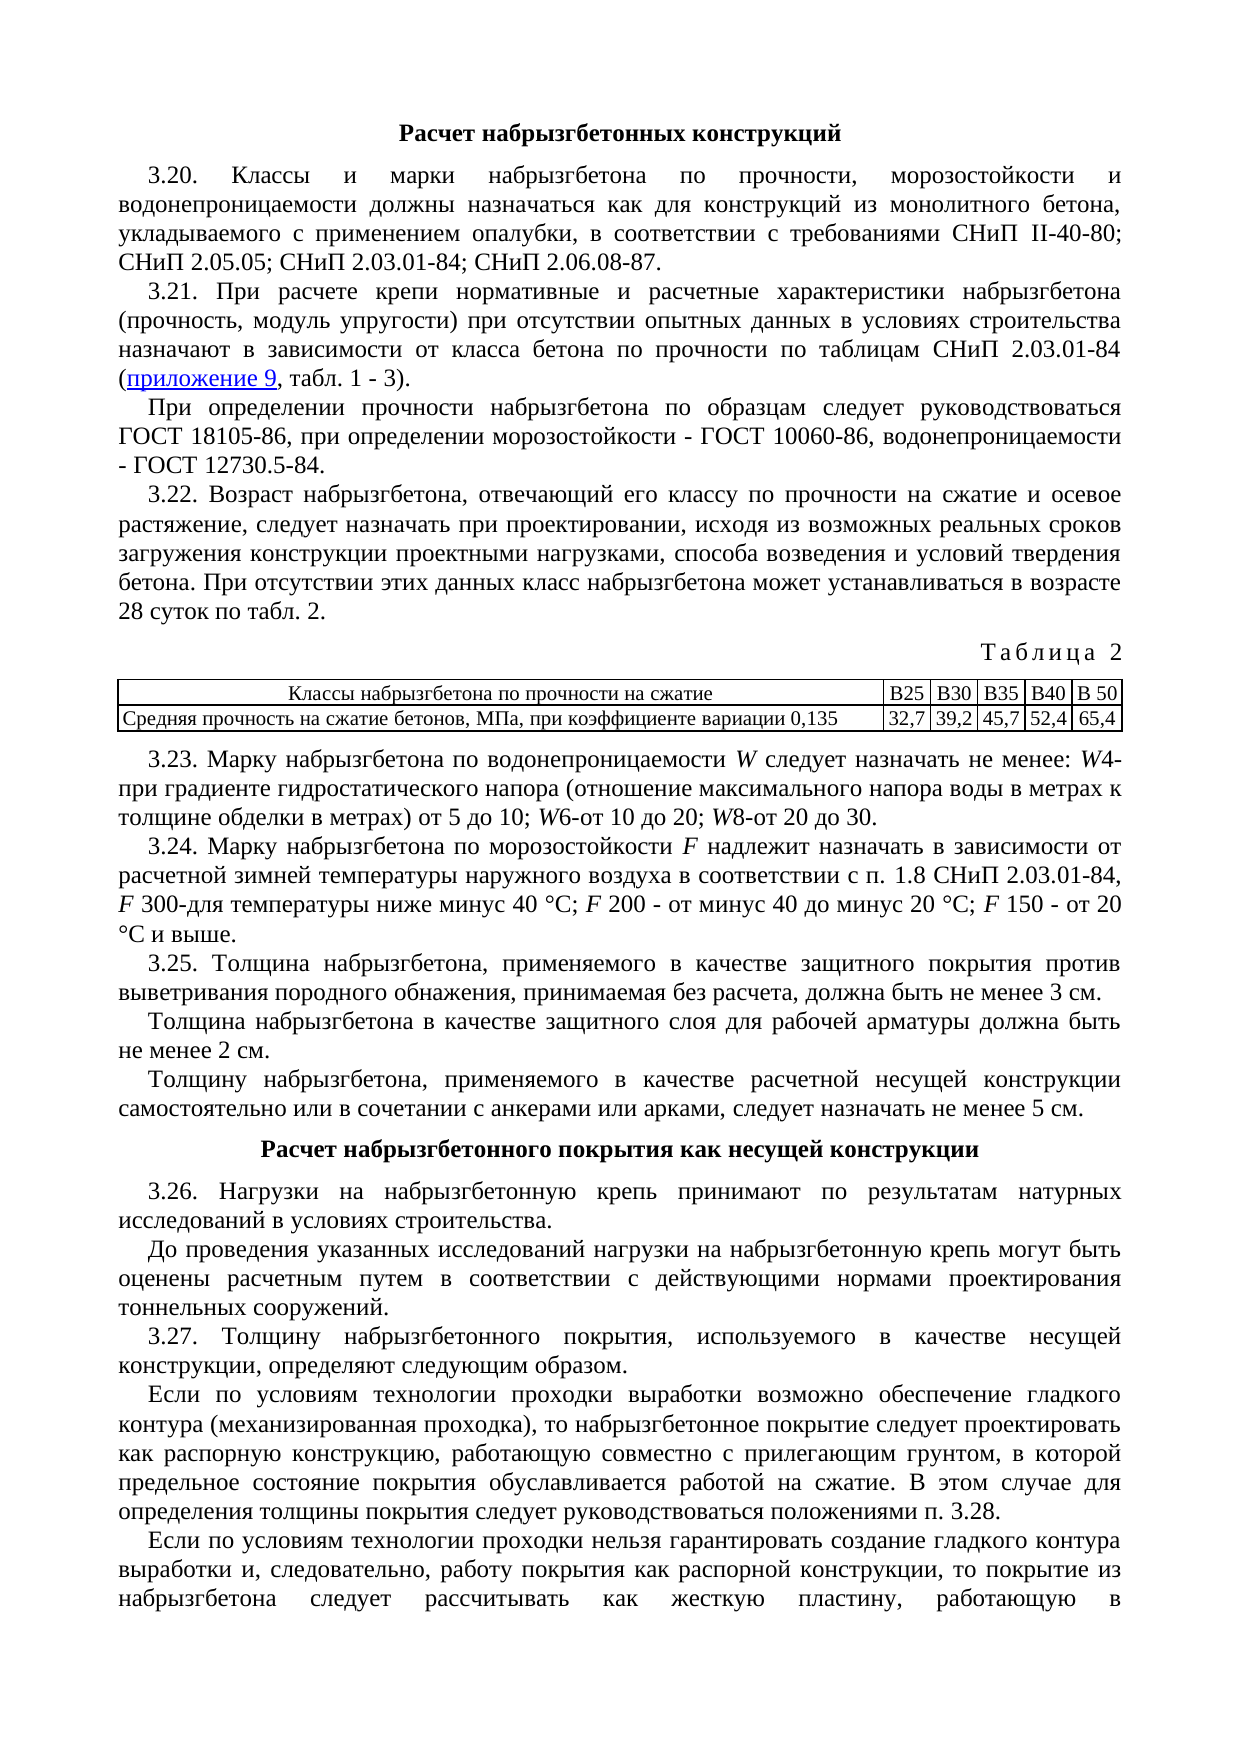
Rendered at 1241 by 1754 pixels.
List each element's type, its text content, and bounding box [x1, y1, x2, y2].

table_cell 39,2 [931, 706, 977, 730]
text Толщину набрызгбетона, применяемого в качестве расчетной несущей конструкции самостоятельно или в сочетании с анкерами или арками, следует назначать не менее 5 см. [118, 1064, 1122, 1122]
text 3.25. Толщина набрызгбетона, применяемого в качестве защитного покрытия против выветривания породного обнажения, принимаемая без расчета, должна быть не менее 3 см. [118, 947, 1122, 1006]
text 3.24. Марку набрызгбетона по морозостойкости F надлежит назначать в зависимости от расчетной зимней температуры наружного воздуха в соответствии с п. 1.8 СНиП 2.03.01-84, F 300-для температуры ниже минус 40 °С; F 200 - от минус 40 до минус 20 °С; F 150 - от 20 °С и выше. [118, 831, 1122, 947]
table_header В 50 [1073, 680, 1121, 704]
text 3.26. Нагрузки на набрызгбетонную крепь принимают по результатам натурных исследований в условиях строительства. [118, 1176, 1122, 1234]
text Таблица 2 [118, 637, 1122, 666]
table_header В35 [978, 680, 1024, 704]
table_cell 32,7 [884, 706, 930, 730]
table_cell Средняя прочность на сжатие бетонов, МПа, при коэффициенте вариации 0,135 [119, 706, 883, 730]
text 3.23. Марку набрызгбетона по водонепроницаемости W следует назначать не менее: W4-при градиенте гидростатического напора (отношение максимального напора воды в метрах к толщине обделки в метрах) от 5 до 10; W6-от 10 до 20; W8-от 20 до 30. [118, 744, 1122, 831]
text 3.22. Возраст набрызгбетона, отвечающий его классу по прочности на сжатие и осевое растяжение, следует назначать при проектировании, исходя из возможных реальных сроков загружения конструкции проектными нагрузками, способа возведения и условий твердения бетона. При отсутствии этих данных класс набрызгбетона может устанавливаться в возрасте 28 суток по табл. 2. [118, 479, 1122, 625]
text До проведения указанных исследований нагрузки на набрызгбетонную крепь могут быть оценены расчетным путем в соответствии с действующими нормами проектирования тоннельных сооружений. [118, 1234, 1122, 1321]
table_cell 65,4 [1073, 706, 1121, 730]
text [118, 1525, 1122, 1612]
table_header Классы набрызгбетона по прочности на сжатие [119, 680, 883, 704]
table_cell 52,4 [1026, 706, 1071, 730]
text 3.27. Толщину набрызгбетонного покрытия, используемого в качестве несущей конструкции, определяют следующим образом. [118, 1321, 1122, 1379]
text При определении прочности набрызгбетона по образцам следует руководствоваться ГОСТ 18105-86, при определении морозостойкости - ГОСТ 10060-86, водонепроницаемости - ГОСТ 12730.5-84. [118, 392, 1122, 479]
text Если по условиям технологии проходки выработки возможно обеспечение гладкого контура (механизированная проходка), то набрызгбетонное покрытие следует проектировать как распорную конструкцию, работающую совместно с прилегающим грунтом, в которой предельное состояние покрытия обуславливается работой на сжатие. В этом случае для определения толщины покрытия следует руководствоваться положениями п. 3.28. [118, 1379, 1122, 1525]
text 3.20. Классы и марки набрызгбетона по прочности, морозостойкости и водонепроницаемости должны назначаться как для конструкций из монолитного бетона, укладываемого с применением опалубки, в соответствии с требованиями СНиП II-40-80; СНиП 2.05.05; СНиП 2.03.01-84; СНиП 2.06.08-87. [118, 160, 1122, 276]
table_header В30 [931, 680, 977, 704]
subtitle Расчет набрызгбетонного покрытия как несущей конструкции [118, 1134, 1122, 1163]
table_header В40 [1026, 680, 1071, 704]
text Толщина набрызгбетона в качестве защитного слоя для рабочей арматуры должна быть не менее 2 см. [118, 1006, 1122, 1064]
text 3.21. При расчете крепи нормативные и расчетные характеристики набрызгбетона (прочность, модуль упругости) при отсутствии опытных данных в условиях строительства назначают в зависимости от класса бетона по прочности по таблицам СНиП 2.03.01-84 (приложение 9, табл. 1 - 3). [118, 276, 1122, 392]
table_cell 45,7 [978, 706, 1024, 730]
table_header В25 [884, 680, 930, 704]
subtitle Расчет набрызгбетонных конструкций [118, 118, 1122, 147]
